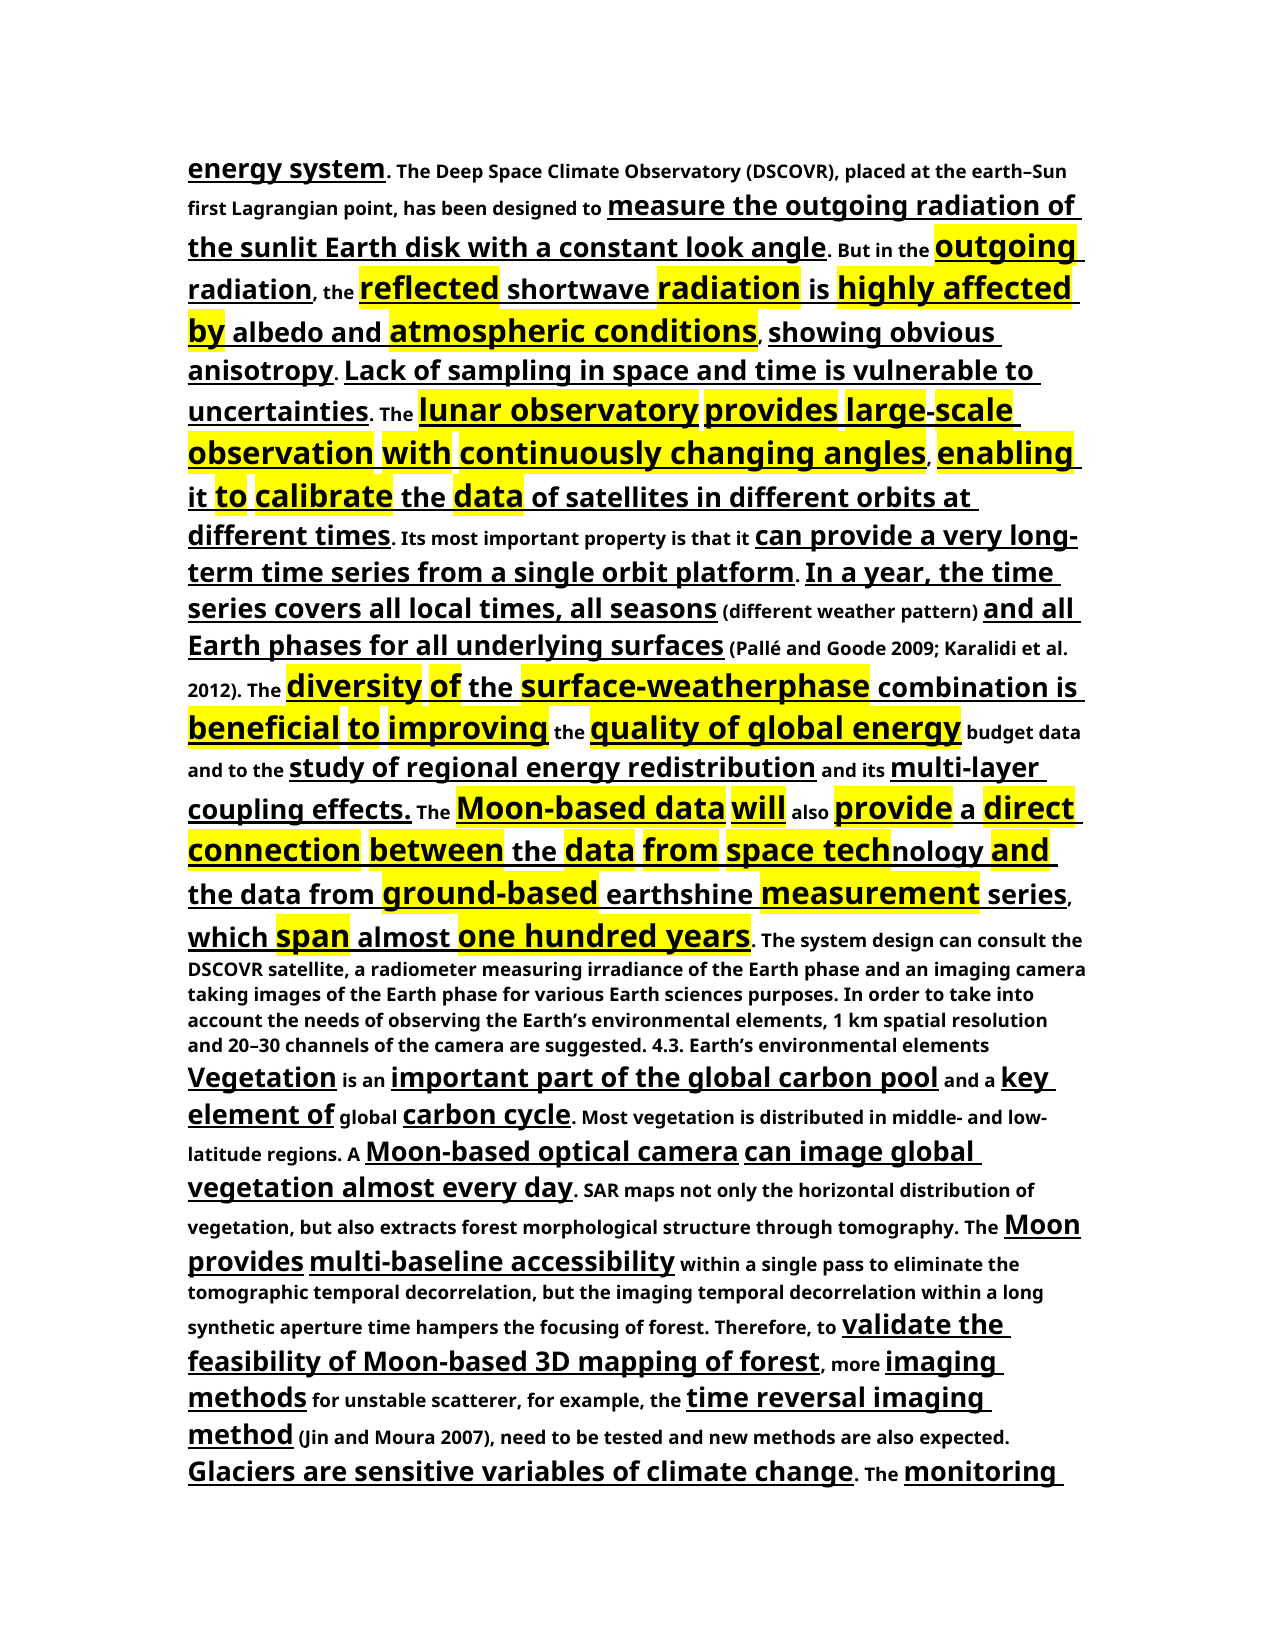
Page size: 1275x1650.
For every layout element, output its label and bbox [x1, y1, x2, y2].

text [187, 150, 1087, 1489]
